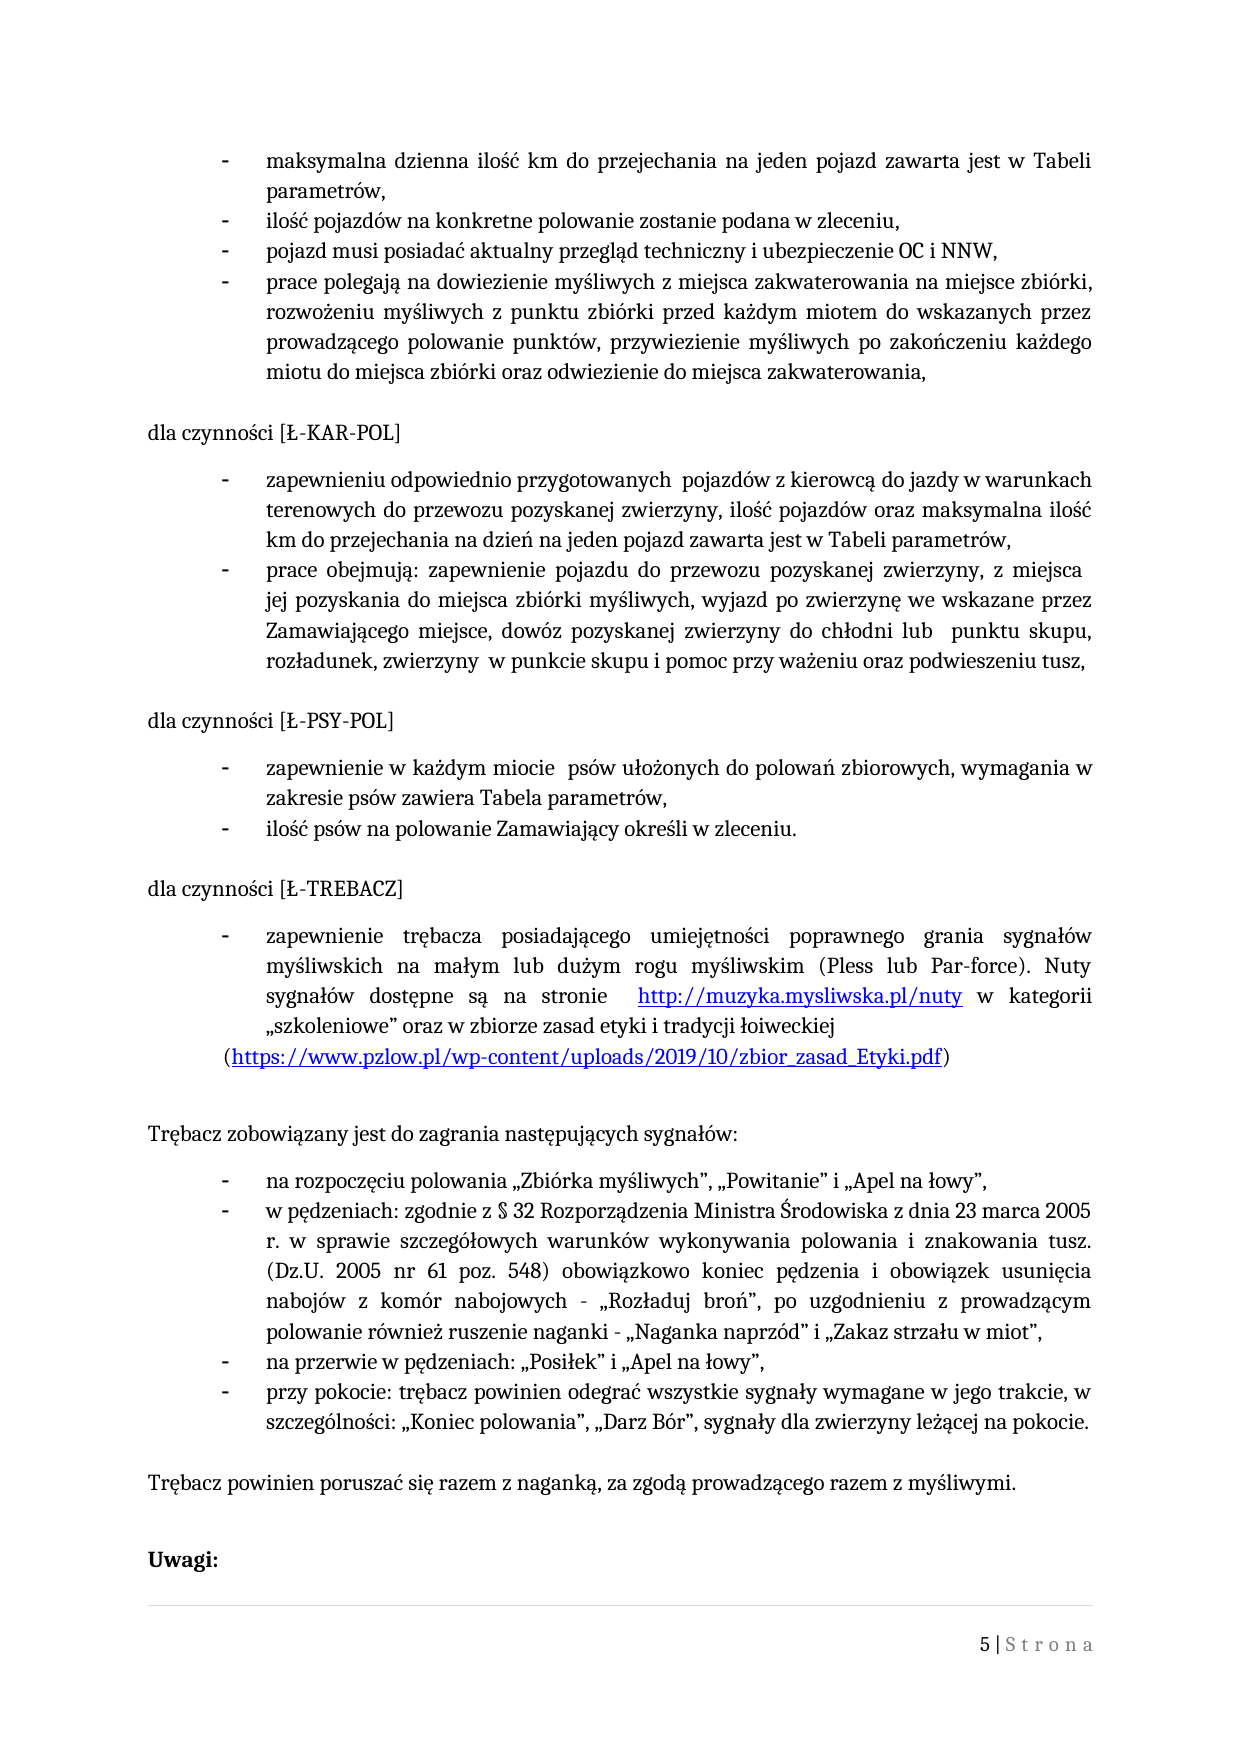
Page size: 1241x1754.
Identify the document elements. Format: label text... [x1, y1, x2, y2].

list prace obejmują: zapewnienie pojazdu do przewozu pozyskanej zwierzyny, z miejsca jej pozyskania do miejsca zbiórki myśliwych, wyjazd po zwierzynę we wskazane przez Zamawiającego miejsce, dowóz pozyskanej zwierzyny do chłodni lub punktu skupu, rozładunek, zwierzyny w punkcie skupu i pomoc przy ważeniu oraz podwieszeniu tusz, [221, 557, 1093, 674]
text dla czynności [Ł-KAR-POL] [148, 419, 1093, 446]
list prace polegają na dowiezienie myśliwych z miejsca zakwaterowania na miejsce zbiórki, rozwożeniu myśliwych z punktu zbiórki przed każdym miotem do wskazanych przez prowadzącego polowanie punktów, przywiezienie myśliwych po zakończeniu każdego miotu do miejsca zbiórki oraz odwiezienie do miejsca zakwaterowania, [221, 268, 1093, 385]
list zapewnieniu odpowiednio przygotowanych pojazdów z kierowcą do jazdy w warunkach terenowych do przewozu pozyskanej zwierzyny, ilość pojazdów oraz maksymalna ilość km do przejechania na dzień na jeden pojazd zawarta jest w Tabeli parametrów, [221, 466, 1093, 553]
list pojazd musi posiadać aktualny przegląd techniczny i ubezpieczenie OC i NNW, [221, 238, 1093, 264]
text Trębacz powinien poruszać się razem z naganką, za zgodą prowadzącego razem z myśliwymi. [148, 1469, 1093, 1496]
list na przerwie w pędzeniach: „Posiłek” i „Apel na łowy”, [221, 1349, 1093, 1375]
list przy pokocie: trębacz powinien odegrać wszystkie sygnały wymagane w jego trakcie, w szczególności: „Koniec polowania”, „Darz Bór”, sygnały dla zwierzyny leżącej na pokocie. [221, 1379, 1093, 1435]
list ilość pojazdów na konkretne polowanie zostanie podana w zleceniu, [221, 208, 1093, 234]
list ilość psów na polowanie Zamawiający określi w zleceniu. [221, 815, 1093, 842]
text dla czynności [Ł-TREBACZ] [148, 876, 1093, 902]
text Uwagi: [148, 1547, 1093, 1573]
text Trębacz zobowiązany jest do zagrania następujących sygnałów: [148, 1121, 1093, 1147]
list zapewnienie w każdym miocie psów ułożonych do polowań zbiorowych, wymagania w zakresie psów zawiera Tabela parametrów, [221, 755, 1093, 811]
list maksymalna dzienna ilość km do przejechania na jeden pojazd zawarta jest w Tabeli parametrów, [221, 148, 1093, 204]
list w pędzeniach: zgodnie z § 32 Rozporządzenia Ministra Środowiska z dnia 23 marca 2005 r. w sprawie szczegółowych warunków wykonywania polowania i znakowania tusz. (Dz.U. 2005 nr 61 poz. 548) obowiązkowo koniec pędzenia i obowiązek usunięcia nabojów z komór nabojowych - „Rozładuj broń”, po uzgodnieniu z prowadzącym polowanie również ruszenie naganki - „Naganka naprzód” i „Zakaz strzału w miot”, [221, 1198, 1093, 1345]
list zapewnienie trębacza posiadającego umiejętności poprawnego grania sygnałów myśliwskich na małym lub dużym rogu myśliwskim (Pless lub Par-force). Nuty sygnałów dostępne są na stronie http://muzyka.mysliwska.pl/nuty w kategorii „szkoleniowe” oraz w zbiorze zasad etyki i tradycji łoiweckiej [221, 923, 1093, 1039]
text (https://www.pzlow.pl/wp-content/uploads/2019/10/zbior_zasad_Etyki.pdf) [223, 1043, 1093, 1070]
text dla czynności [Ł-PSY-POL] [148, 708, 1093, 734]
list na rozpoczęciu polowania „Zbiórka myśliwych”, „Powitanie” i „Apel na łowy”, [221, 1167, 1093, 1194]
